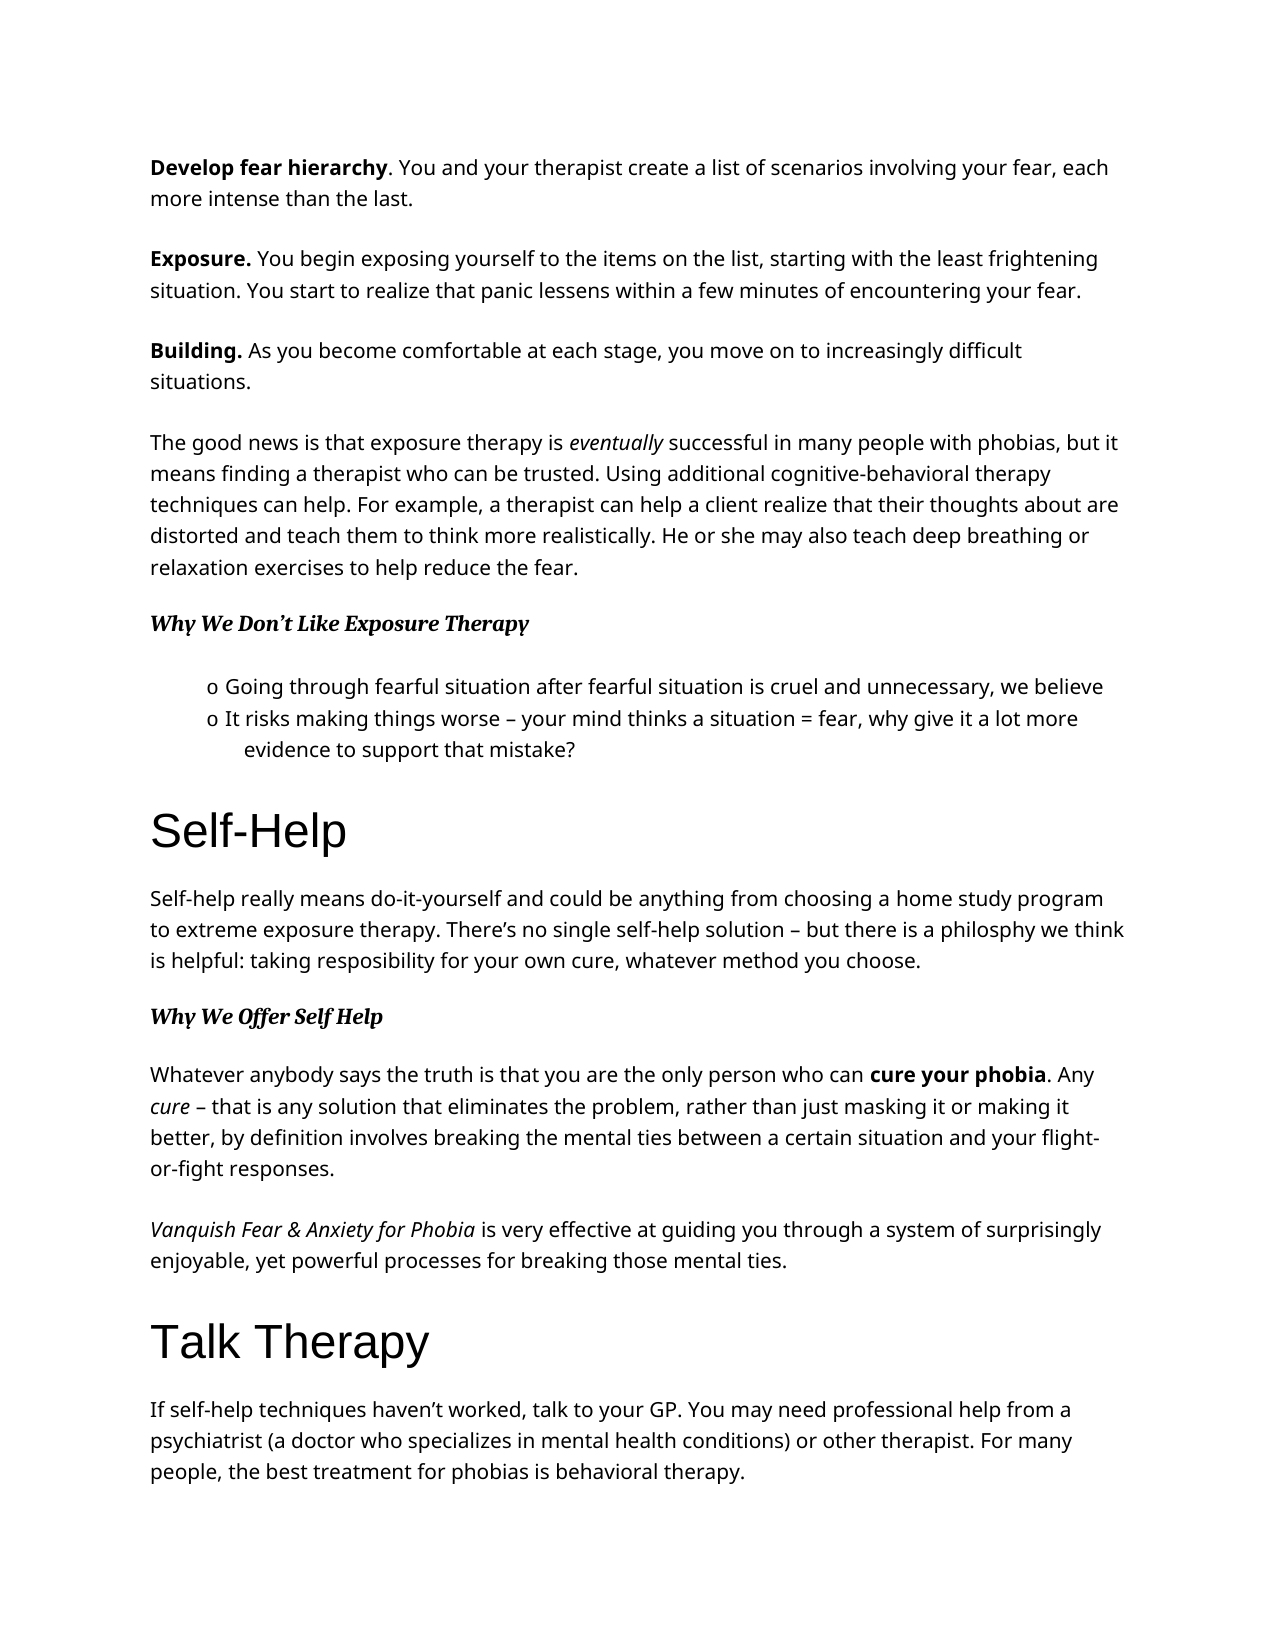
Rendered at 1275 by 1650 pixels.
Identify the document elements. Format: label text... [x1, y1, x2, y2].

text If self-help techniques haven’t worked, talk to your GP. You may need professional help from a psychiatrist (a doctor who specializes in mental health conditions) or other therapist. For many people, the best treatment for phobias is behavioral therapy. [150, 1392, 1125, 1486]
text The good news is that exposure therapy is eventually successful in many people with phobias, but it means finding a therapist who can be trusted. Using additional cognitive-behavioral therapy techniques can help. For example, a therapist can help a client realize that their thoughts about are distorted and teach them to think more realistically. He or she may also teach deep breathing or relaxation exercises to help reduce the fear. [150, 425, 1125, 581]
subtitle Talk Therapy [150, 1313, 1125, 1368]
list Going through fearful situation after fearful situation is cruel and unnecessary, we believe [206, 670, 1125, 701]
text Exposure. You begin exposing yourself to the items on the list, starting with the least frightening situation. You start to realize that panic lessens within a few minutes of encountering your fear. [150, 242, 1125, 304]
text Vanquish Fear & Anxiety for Phobia is very effective at guiding you through a system of surprisingly enjoyable, yet powerful processes for breaking those mental ties. [150, 1212, 1125, 1274]
subtitle Self-Help [150, 803, 1125, 858]
text Self-help really means do-it-yourself and could be anything from choosing a home study program to extreme exposure therapy. There’s no single self-help solution – but there is a philosphy we think is helpful: taking resposibility for your own cure, whatever method you choose. [150, 881, 1125, 975]
text Whatever anybody says the truth is that you are the only person who can cure your phobia. Any cure – that is any solution that eliminates the problem, rather than just masking it or making it better, by definition involves breaking the mental ties between a certain situation and your flight-or-fight responses. [150, 1058, 1125, 1183]
list It risks making things worse – your mind thinks a situation = fear, why give it a lot more evidence to support that mistake? [206, 701, 1125, 763]
text Develop fear hierarchy. You and your therapist create a list of scenarios involving your fear, each more intense than the last. [150, 150, 1125, 212]
text Building. As you become comfortable at each stage, you move on to increasingly difficult situations. [150, 333, 1125, 396]
subtitle Why We Don’t Like Exposure Therapy [150, 610, 1125, 637]
subtitle Why We Offer Self Help [150, 1004, 1125, 1030]
